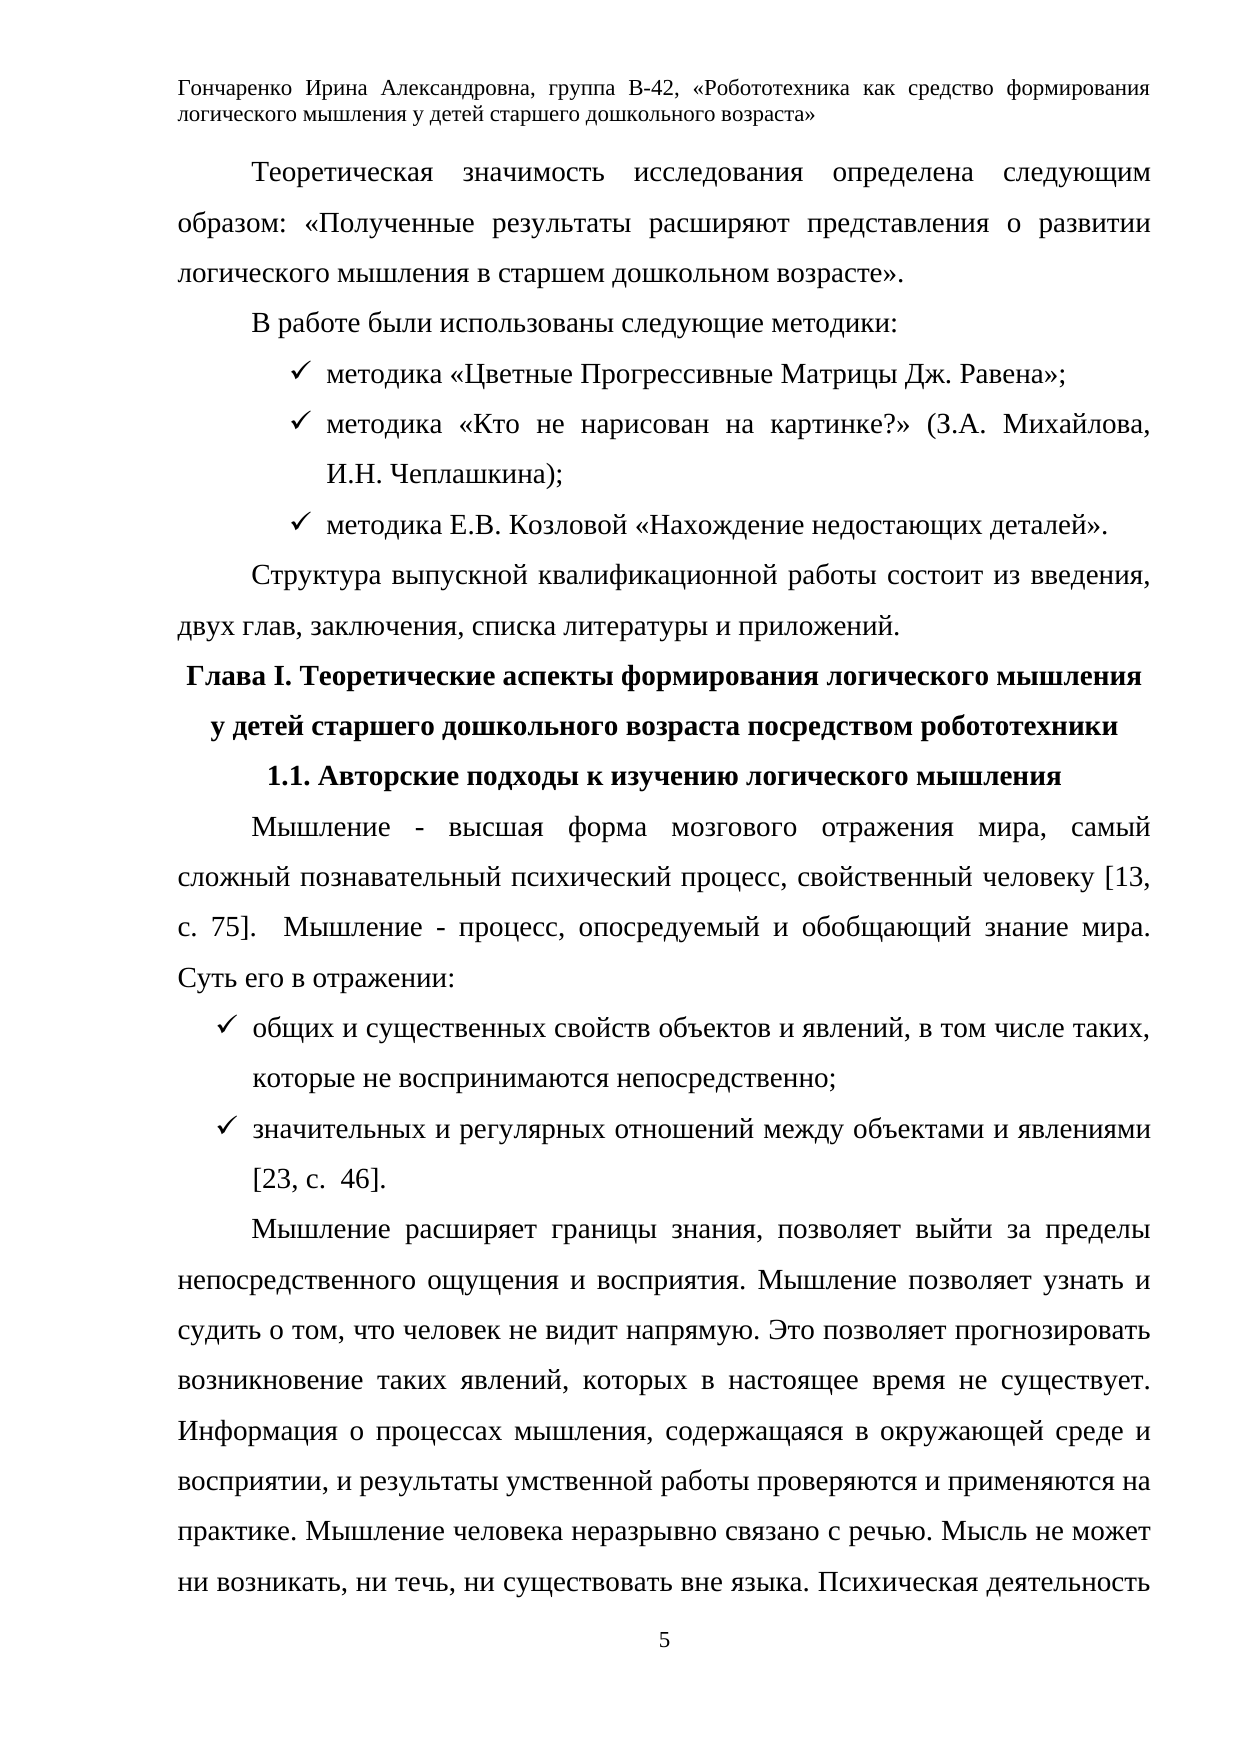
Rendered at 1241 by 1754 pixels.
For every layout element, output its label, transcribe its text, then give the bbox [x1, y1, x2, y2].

list методика Е.В. Козловой «Нахождение недостающих деталей». [288, 507, 1152, 541]
text Структура выпускной квалификационной работы состоит из введения, двух глав, заключения, списка литературы и приложений. [177, 557, 1152, 641]
text В работе были использованы следующие методики: [177, 305, 1152, 339]
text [177, 1212, 1152, 1597]
list общих и существенных свойств объектов и явлений, в том числе таких, которые не воспринимаются непосредственно; [215, 1010, 1152, 1094]
list методика «Цветные Прогрессивные Матрицы Дж. Равена»; [288, 356, 1152, 389]
text Глава I. Теоретические аспекты формирования логического мышления у детей старшего дошкольного возраста посредством робототехники [177, 658, 1152, 742]
text Теоретическая значимость исследования определена следующим образом: «Полученные результаты расширяют представления о развитии логического мышления в старшем дошкольном возрасте». [177, 154, 1152, 289]
text 1.1. Авторские подходы к изучению логического мышления [177, 758, 1152, 792]
list методика «Кто не нарисован на картинке?» (З.А. Михайлова, И.Н. Чеплашкина); [288, 406, 1152, 490]
list значительных и регулярных отношений между объектами и явлениями [23, c. 46]. [215, 1111, 1152, 1195]
text Мышление - высшая форма мозгового отражения мира, самый сложный познавательный психический процесс, свойственный человеку [13, c. 75]. Мышление - процесс, опосредуемый и обобщающий знание мира. Суть его в отражении: [177, 809, 1152, 993]
